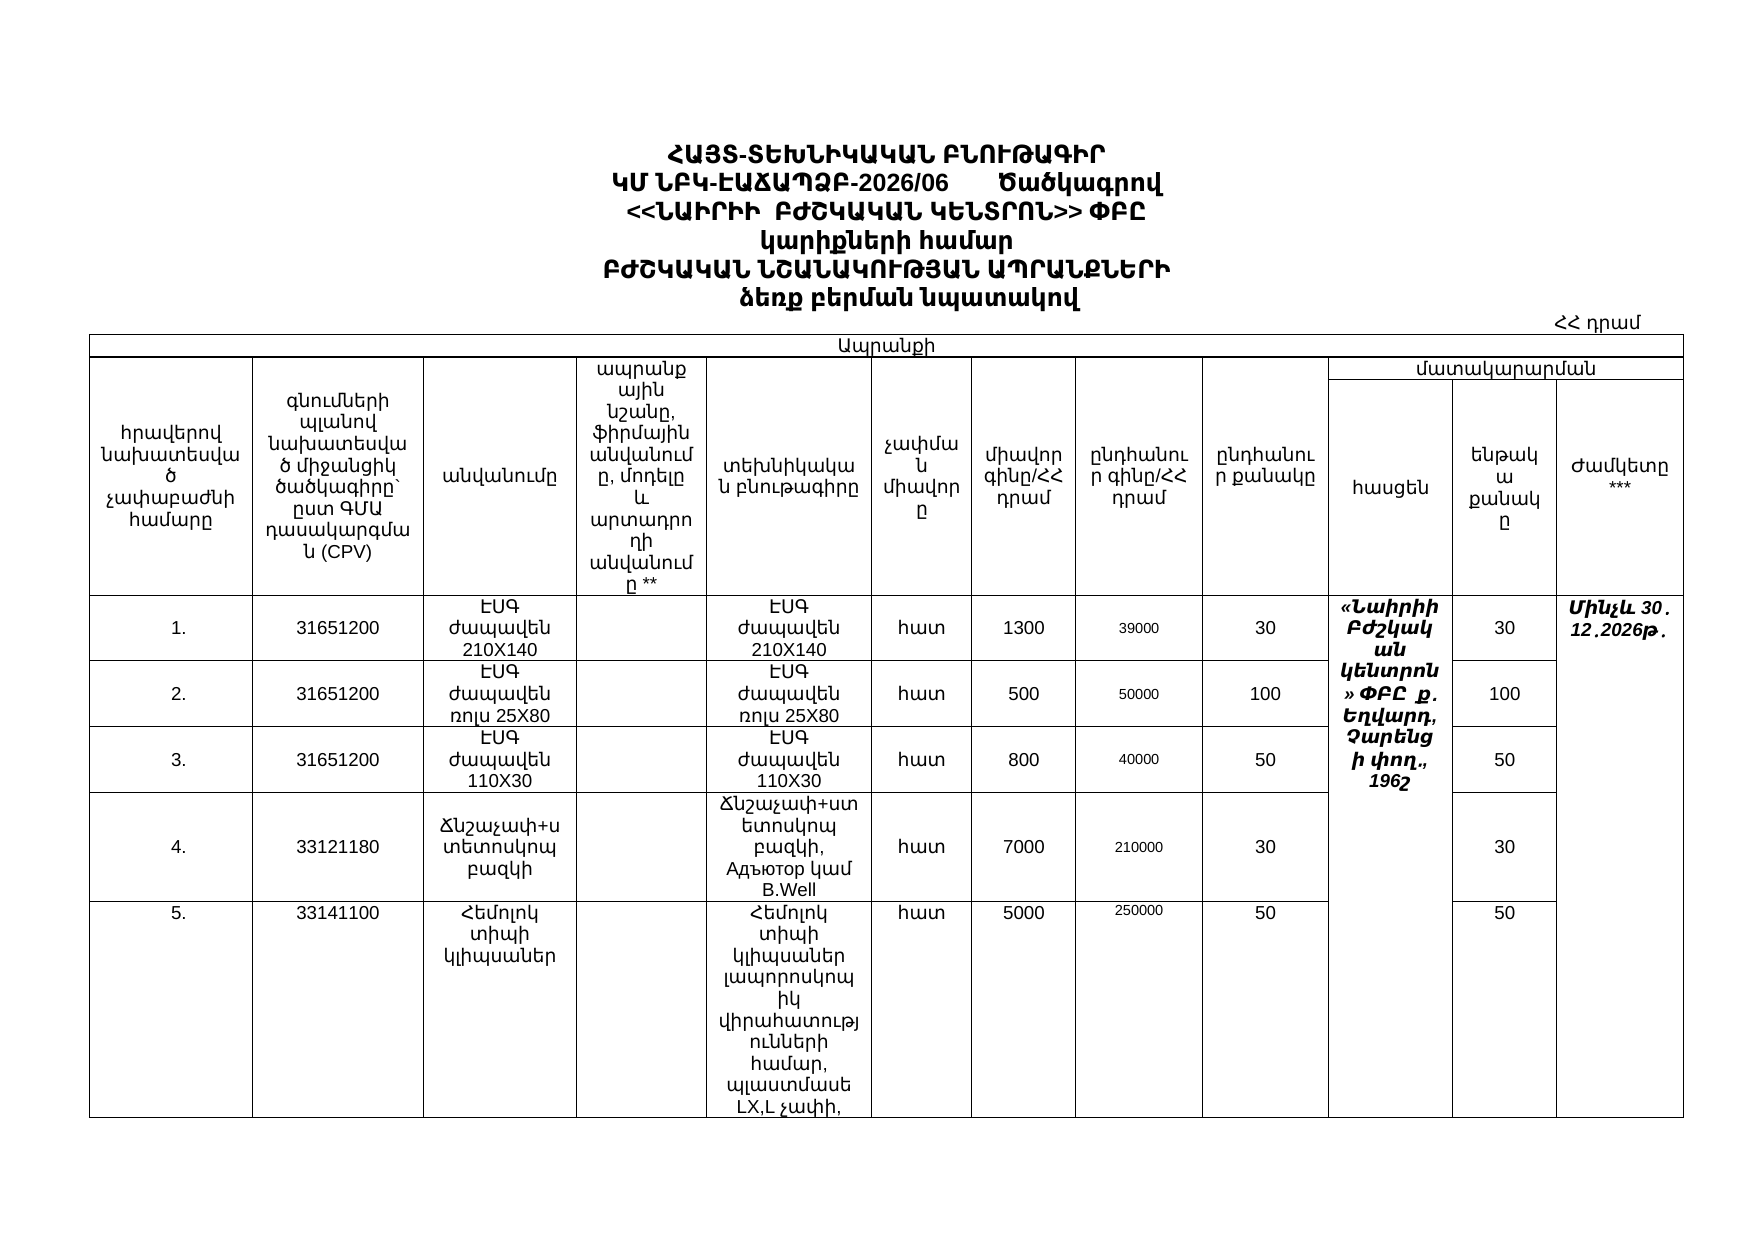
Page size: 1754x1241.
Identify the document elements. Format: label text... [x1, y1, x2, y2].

table_cell հասցեն [1329, 380, 1452, 594]
table_cell 100 [1203, 661, 1328, 726]
table_header Ապրանքի [90, 335, 1683, 356]
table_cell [707, 902, 871, 1117]
table_cell հատ [872, 793, 971, 901]
table_cell 30 [1203, 596, 1328, 660]
table_cell [577, 793, 706, 901]
table_cell 7000 [972, 793, 1075, 901]
table_cell ընդհանուր քանակը [1203, 358, 1328, 594]
table_cell [90, 596, 252, 660]
text ՀՀ դրամ [56, 312, 1717, 334]
table_cell չափման միավորը [872, 358, 971, 594]
table_cell միավոր գինը/ՀՀ դրամ [972, 358, 1075, 594]
table_cell ԷՍԳ ժապավեն 110X30 [707, 727, 871, 792]
table_cell ընդհանուր գինը/ՀՀ դրամ [1076, 358, 1202, 594]
table_cell ԷՍԳ ժապավեն ռոլս 25X80 [707, 661, 871, 726]
table_cell 33141100 [253, 902, 423, 1117]
table_cell հատ [872, 596, 971, 660]
table_cell 39000 [1076, 596, 1202, 660]
table_cell հատ [872, 661, 971, 726]
text ԿՄ ՆԲԿ-ԷԱՃԱՊՁԲ-2026/06 Ծածկագրով [56, 168, 1717, 197]
table_cell [577, 596, 706, 660]
table_cell 100 [1453, 661, 1556, 726]
table_cell հատ [872, 902, 971, 1117]
table_cell [90, 727, 252, 792]
table_cell անվանումը [424, 358, 576, 594]
table_cell 30 [1453, 596, 1556, 660]
table_cell ԷՍԳ ժապավեն ռոլս 25X80 [424, 661, 576, 726]
table_cell Ճնշաչափ+ստետոսկոպ բազկի, Адъютор կամ B.Well [707, 793, 871, 901]
table_cell 50 [1203, 902, 1328, 1117]
table_cell գնումների պլանով նախատեսված միջանցիկ ծածկագիրը` ըստ ԳՄԱ դասակարգման (CPV) [253, 358, 423, 594]
table_cell [577, 727, 706, 792]
table_cell Մինչև 30․12․2026թ․ [1557, 596, 1683, 1117]
table_cell 31651200 [253, 727, 423, 792]
table_cell «Նաիրիի Բժշկական կենտրոն» ՓԲԸ ք․ Եղվարդ, Չարենցի փող․, 196շ [1329, 596, 1452, 1117]
table_cell 5000 [972, 902, 1075, 1117]
table_cell տեխնիկական բնութագիրը [707, 358, 871, 594]
table_cell 500 [972, 661, 1075, 726]
text ՀԱՅՏ-ՏԵԽՆԻԿԱԿԱՆ ԲՆՈՒԹԱԳԻՐ [56, 140, 1717, 168]
text կարիքների համար [56, 226, 1717, 255]
table_cell հրավերով նախատեսված չափաբաժնի համարը [90, 358, 252, 594]
table_cell Ճնշաչափ+ստետոսկոպ բազկի [424, 793, 576, 901]
table_cell հատ [872, 727, 971, 792]
table_cell ենթակա քանակը [1453, 380, 1556, 594]
table_cell 31651200 [253, 661, 423, 726]
table_cell 30 [1453, 793, 1556, 901]
table_cell 250000 [1076, 902, 1202, 1117]
table_cell [90, 661, 252, 726]
table_cell 50 [1453, 902, 1556, 1117]
table_cell 40000 [1076, 727, 1202, 792]
text ԲԺՇԿԱԿԱՆ ՆՇԱՆԱԿՈՒԹՅԱՆ ԱՊՐԱՆՔՆԵՐԻ [56, 255, 1717, 283]
table_cell 210000 [1076, 793, 1202, 901]
table_cell 30 [1203, 793, 1328, 901]
table_cell 33121180 [253, 793, 423, 901]
table_cell [90, 902, 252, 1117]
table_cell [577, 661, 706, 726]
table_cell 1300 [972, 596, 1075, 660]
table_cell մատակարարման [1329, 358, 1683, 379]
table_cell 50 [1453, 727, 1556, 792]
table_cell ԷՍԳ ժապավեն 110X30 [424, 727, 576, 792]
table_cell ԷՍԳ ժապավեն 210X140 [707, 596, 871, 660]
table_cell ապրանքային նշանը, ֆիրմային անվանումը, մոդելը և արտադրողի անվանումը ** [577, 358, 706, 594]
table_cell 50 [1203, 727, 1328, 792]
text <<ՆԱԻՐԻԻ ԲԺՇԿԱԿԱՆ ԿԵՆՏՐՈՆ>> ՓԲԸ [56, 197, 1717, 226]
table_cell 800 [972, 727, 1075, 792]
table_cell [90, 793, 252, 901]
table_cell 31651200 [253, 596, 423, 660]
table_cell 50000 [1076, 661, 1202, 726]
table_cell [577, 902, 706, 1117]
table_cell ԷՍԳ ժապավեն 210X140 [424, 596, 576, 660]
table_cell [424, 902, 576, 1117]
text ձեռք բերման նպատակով [56, 283, 1717, 312]
table_cell Ժամկետը*** [1557, 380, 1683, 594]
